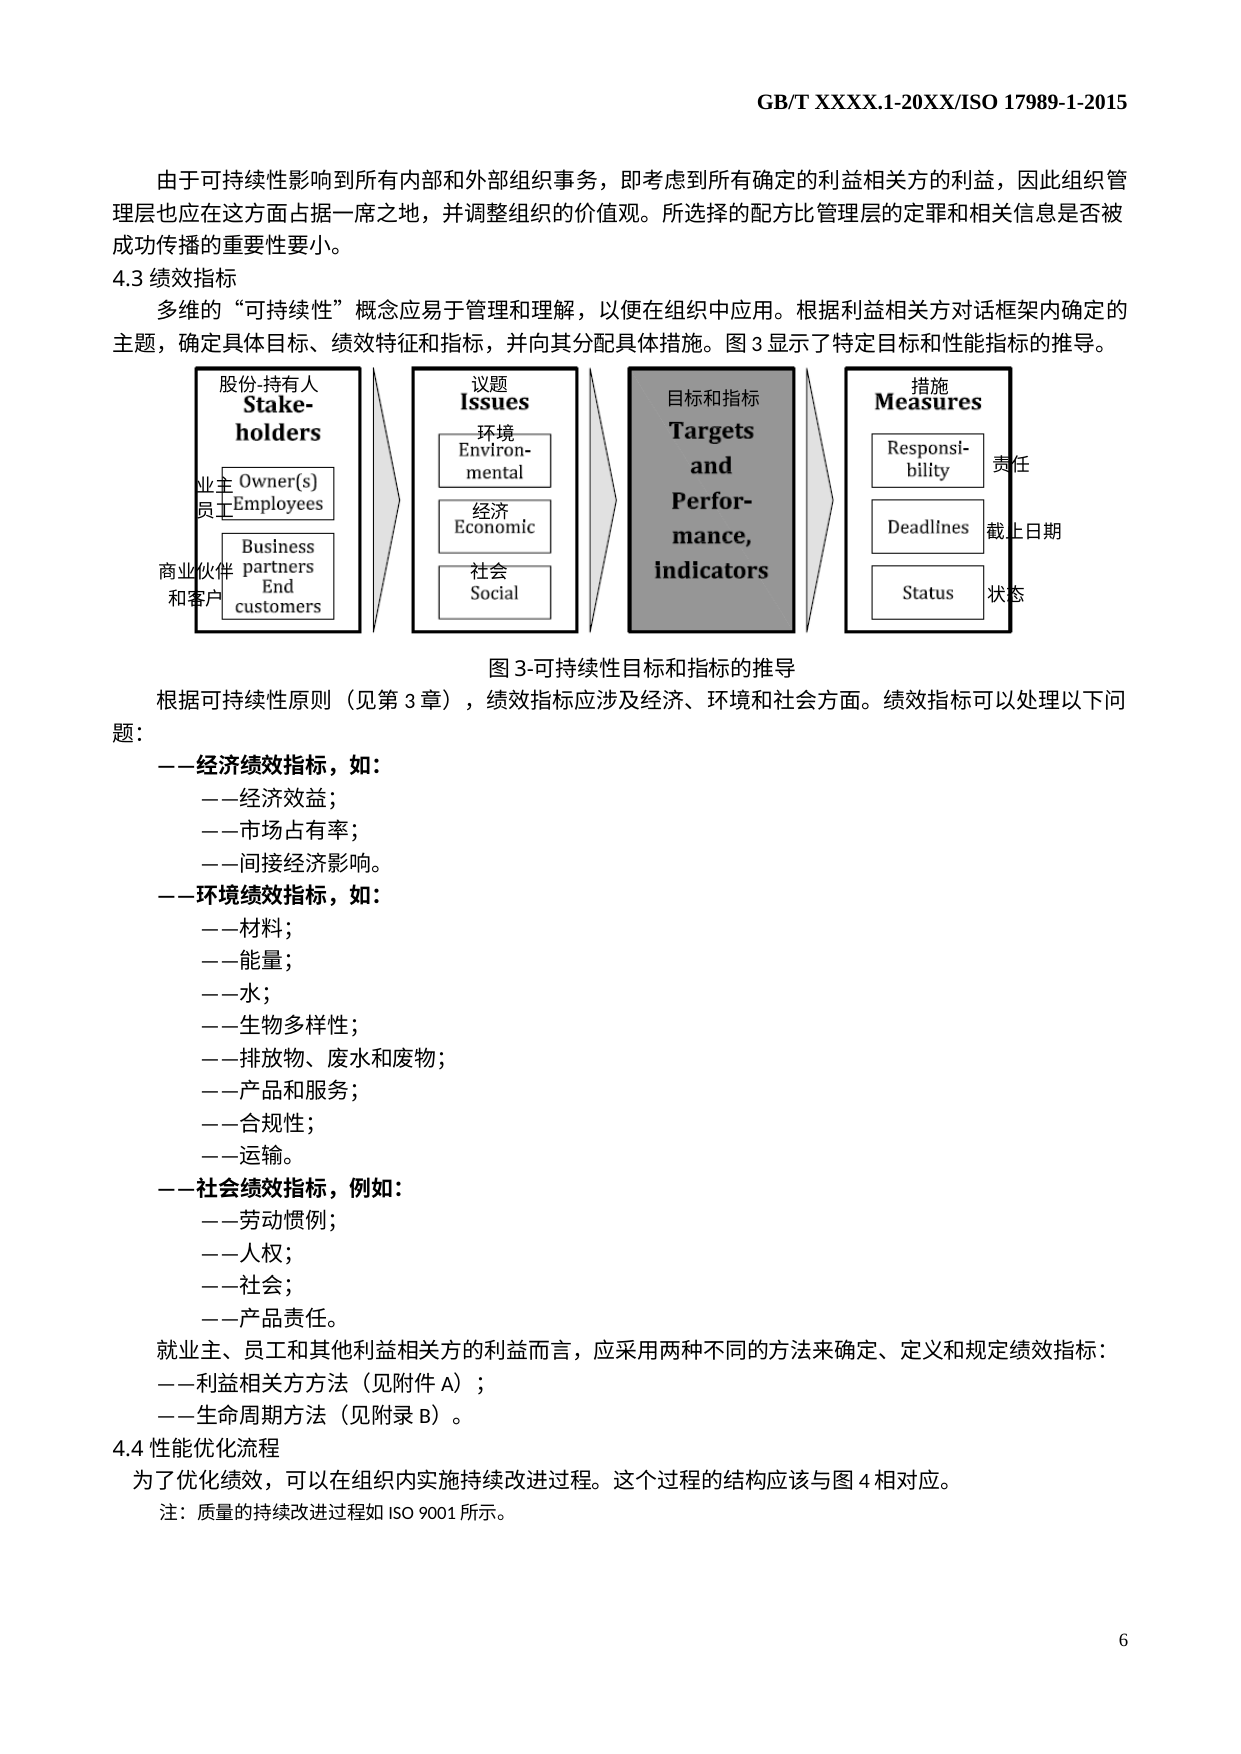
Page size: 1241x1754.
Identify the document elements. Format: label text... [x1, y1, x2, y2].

text ——排放物、废水和废物； [112, 1040, 1128, 1073]
text ——人权； [112, 1235, 1128, 1268]
picture [156, 357, 1050, 647]
text ——环境绩效指标，如： [112, 878, 1128, 910]
text ——生命周期方法（见附录B）。 [112, 1398, 1128, 1430]
text 就业主、员工和其他利益相关方的利益而言，应采用两种不同的方法来确定、定义和规定绩效指标： [112, 1333, 1128, 1365]
text ——运输。 [112, 1138, 1128, 1170]
text 4.4 性能优化流程 [112, 1430, 1128, 1463]
text ——经济效益； [112, 780, 1128, 813]
text ——能量； [112, 943, 1128, 975]
text ——水； [112, 975, 1128, 1008]
text 注：质量的持续改进过程如ISO 9001所示。 [112, 1495, 1128, 1528]
text ——社会； [112, 1268, 1128, 1300]
text ——利益相关方方法（见附件A）； [112, 1365, 1128, 1398]
text ——社会绩效指标，例如： [112, 1170, 1128, 1203]
text ——合规性； [112, 1105, 1128, 1138]
text ——产品和服务； [112, 1073, 1128, 1105]
text 根据可持续性原则（见第3章），绩效指标应涉及经济、环境和社会方面。绩效指标可以处理以下问题： [112, 683, 1128, 748]
text ——生物多样性； [112, 1008, 1128, 1040]
text 图3-可持续性目标和指标的推导 [112, 650, 1128, 683]
text ——材料； [112, 910, 1128, 943]
text 由于可持续性影响到所有内部和外部组织事务，即考虑到所有确定的利益相关方的利益，因此组织管理层也应在这方面占据一席之地，并调整组织的价值观。所选择的配方比管理层的定罪和相关信息是否被成功传播的重要性要小。 [112, 163, 1128, 260]
text ——劳动惯例； [112, 1203, 1128, 1235]
text 多维的“可持续性”概念应易于管理和理解，以便在组织中应用。根据利益相关方对话框架内确定的主题，确定具体目标、绩效特征和指标，并向其分配具体措施。图3显示了特定目标和性能指标的推导。 [112, 293, 1128, 358]
text ——产品责任。 [112, 1300, 1128, 1333]
text ——市场占有率； [112, 813, 1128, 845]
text ——间接经济影响。 [112, 845, 1128, 878]
text 4.3 绩效指标 [112, 260, 1128, 293]
text ——经济绩效指标，如： [112, 748, 1128, 780]
text 为了优化绩效，可以在组织内实施持续改进过程。这个过程的结构应该与图4相对应。 [112, 1463, 1128, 1495]
